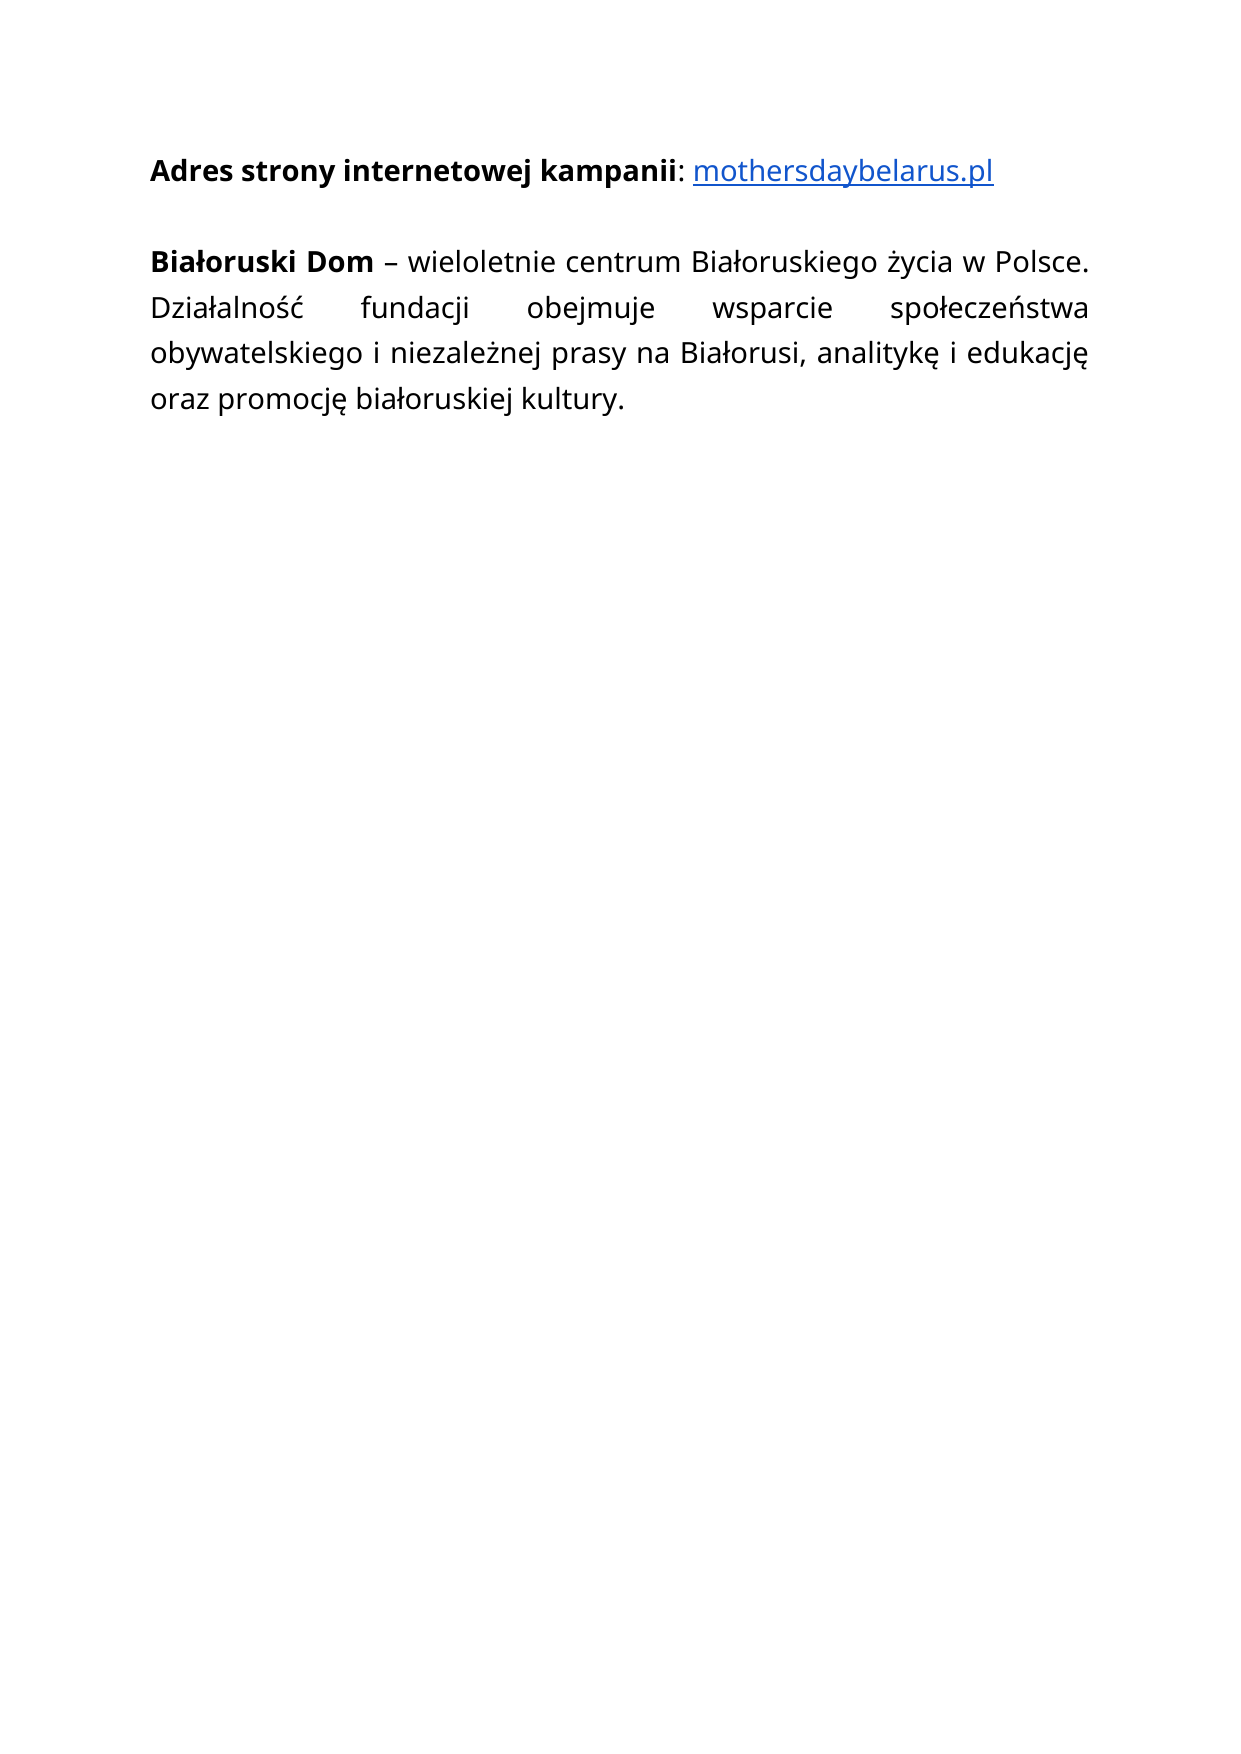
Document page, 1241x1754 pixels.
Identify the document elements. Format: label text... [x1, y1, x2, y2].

text Adres strony internetowej kampanii: mothersdaybelarus.pl [150, 150, 1090, 190]
text Białoruski Dom – wieloletnie centrum Białoruskiego życia w Polsce. Działalność fundacji obejmuje wsparcie społeczeństwa obywatelskiego i niezależnej prasy na Białorusi, analitykę i edukację oraz promocję białoruskiej kultury. [150, 372, 1090, 418]
text Białoruski Dom – wieloletnie centrum Białoruskiego życia w Polsce. Działalność fundacji obejmuje wsparcie społeczeństwa obywatelskiego i niezależnej prasy na Białorusi, analitykę i edukację oraz promocję białoruskiej kultury. [150, 241, 1090, 287]
